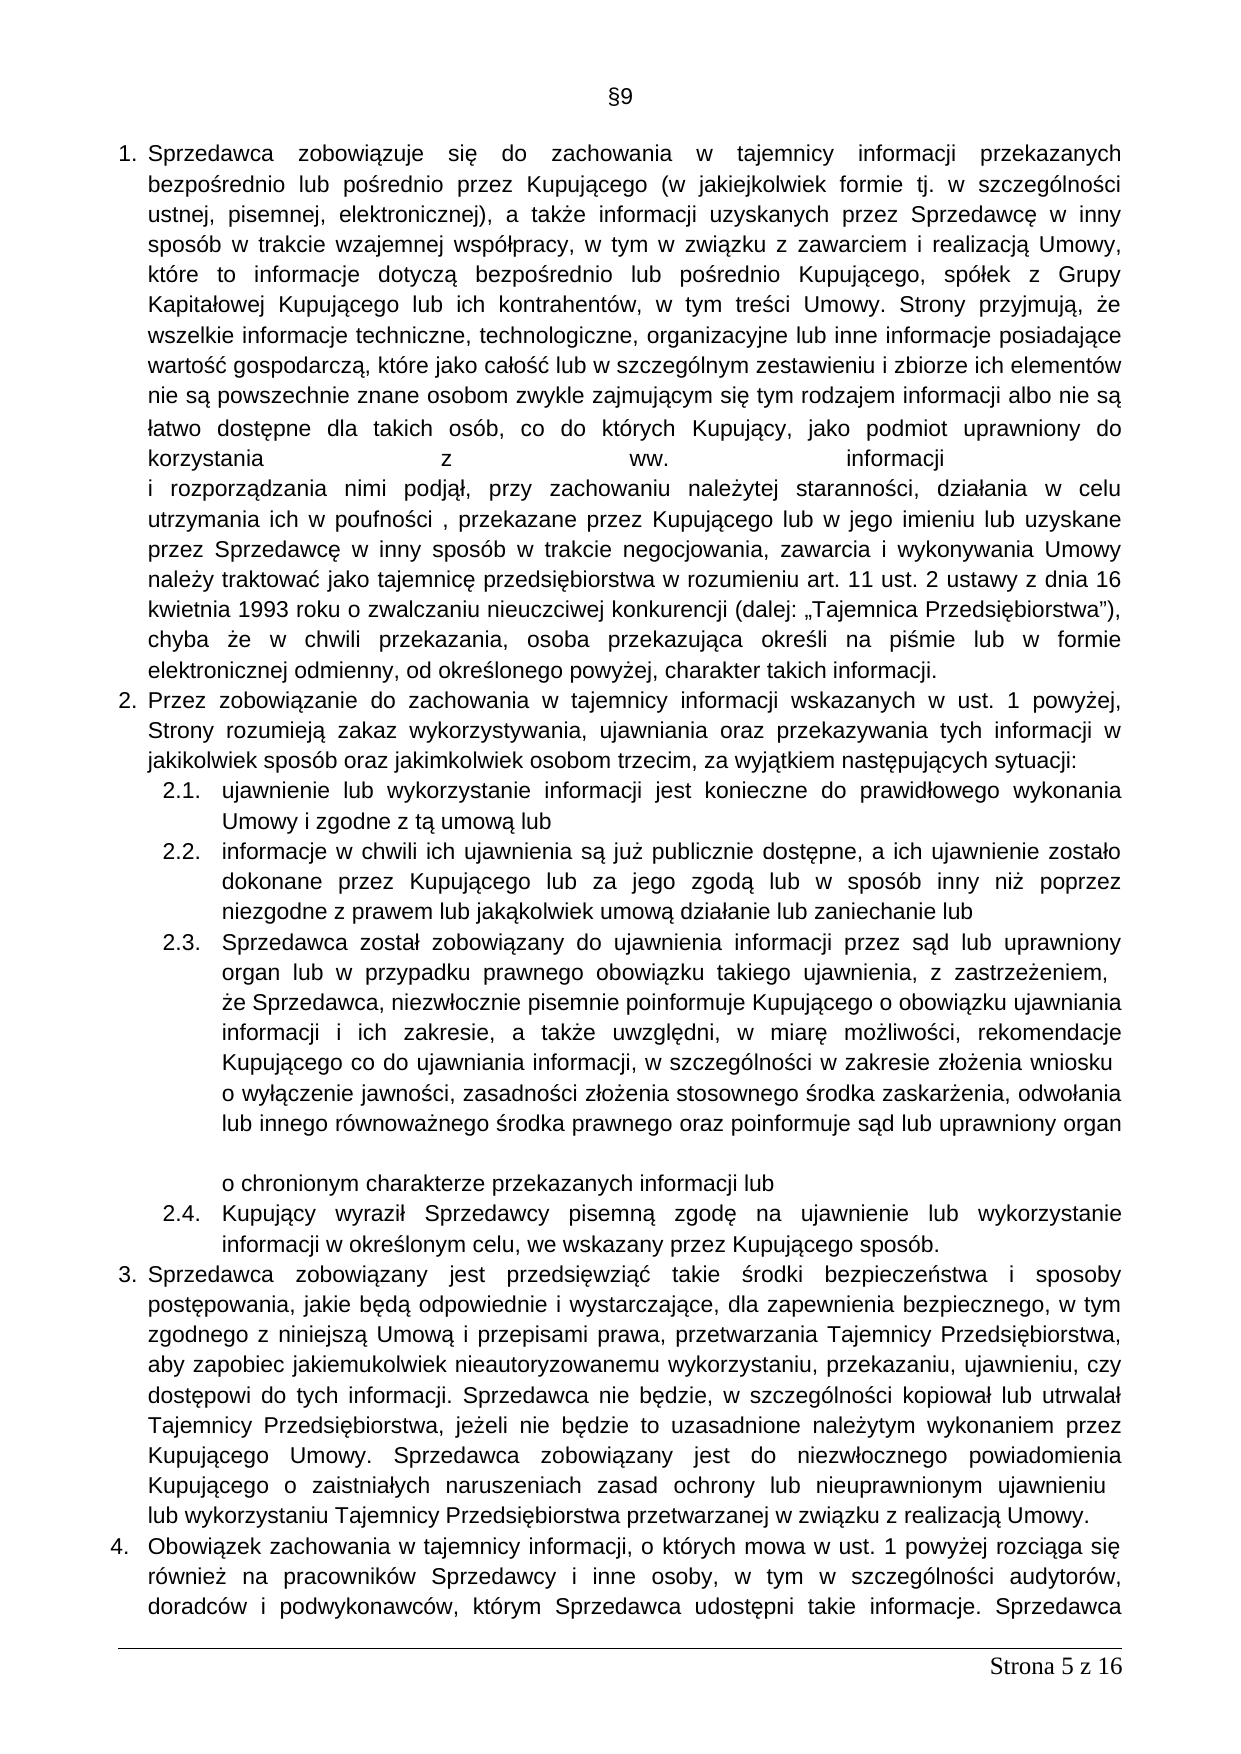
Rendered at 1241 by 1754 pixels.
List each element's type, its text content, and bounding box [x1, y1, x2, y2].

list Sprzedawca zobowiązuje się do zachowania w tajemnicy informacji przekazanych bezpośrednio lub pośrednio przez Kupującego (w jakiejkolwiek formie tj. w szczególności ustnej, pisemnej, elektronicznej), a także informacji uzyskanych przez Sprzedawcę w inny sposób w trakcie wzajemnej współpracy, w tym w związku z zawarciem i realizacją Umowy, które to informacje dotyczą bezpośrednio lub pośrednio Kupującego, spółek z Grupy Kapitałowej Kupującego lub ich kontrahentów, w tym treści Umowy. Strony przyjmują, że wszelkie informacje techniczne, technologiczne, organizacyjne lub inne informacje posiadające wartość gospodarczą, które jako całość lub w szczególnym zestawieniu i zbiorze ich elementów nie są powszechnie znane osobom zwykle zajmującym się tym rodzajem informacji albo nie są łatwo dostępne dla takich osób, co do których Kupujący, jako podmiot uprawniony do korzystania z ww. informacji i rozporządzania nimi podjął, przy zachowaniu należytej staranności, działania w celu utrzymania ich w poufności , przekazane przez Kupującego lub w jego imieniu lub uzyskane przez Sprzedawcę w inny sposób w trakcie negocjowania, zawarcia i wykonywania Umowy należy traktować jako tajemnicę przedsiębiorstwa w rozumieniu art. 11 ust. 2 ustawy z dnia 16 kwietnia 1993 roku o zwalczaniu nieuczciwej konkurencji (dalej: „Tajemnica Przedsiębiorstwa”), chyba że w chwili przekazania, osoba przekazująca określi na piśmie lub w formie elektronicznej odmienny, od określonego powyżej, charakter takich informacji. [118, 140, 1122, 683]
text 2.4. Kupujący wyraził Sprzedawcy pisemną zgodę na ujawnienie lub wykorzystanie informacji w określonym celu, we wskazany przez Kupującego sposób. [162, 1200, 1122, 1257]
text 2.1. ujawnienie lub wykorzystanie informacji jest konieczne do prawidłowego wykonania Umowy i zgodne z tą umową lub [162, 777, 1122, 834]
subtitle §9 [118, 83, 1122, 109]
text 2. Przez zobowiązanie do zachowania w tajemnicy informacji wskazanych w ust. 1 powyżej, Strony rozumieją zakaz wykorzystywania, ujawniania oraz przekazywania tych informacji w jakikolwiek sposób oraz jakimkolwiek osobom trzecim, za wyjątkiem następujących sytuacji: [118, 687, 1122, 774]
text 3. Sprzedawca zobowiązany jest przedsięwziąć takie środki bezpieczeństwa i sposoby postępowania, jakie będą odpowiednie i wystarczające, dla zapewnienia bezpiecznego, w tym zgodnego z niniejszą Umową i przepisami prawa, przetwarzania Tajemnicy Przedsiębiorstwa, aby zapobiec jakiemukolwiek nieautoryzowanemu wykorzystaniu, przekazaniu, ujawnieniu, czy dostępowi do tych informacji. Sprzedawca nie będzie, w szczególności kopiował lub utrwalał Tajemnicy Przedsiębiorstwa, jeżeli nie będzie to uzasadnione należytym wykonaniem przez Kupującego Umowy. Sprzedawca zobowiązany jest do niezwłocznego powiadomienia Kupującego o zaistniałych naruszeniach zasad ochrony lub nieuprawnionym ujawnieniu lub wykorzystaniu Tajemnicy Przedsiębiorstwa przetwarzanej w związku z realizacją Umowy. [118, 1261, 1122, 1529]
text 2.2. informacje w chwili ich ujawnienia są już publicznie dostępne, a ich ujawnienie zostało dokonane przez Kupującego lub za jego zgodą lub w sposób inny niż poprzez niezgodne z prawem lub jakąkolwiek umową działanie lub zaniechanie lub [162, 838, 1122, 925]
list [110, 1533, 1122, 1619]
text 2.3. Sprzedawca został zobowiązany do ujawnienia informacji przez sąd lub uprawniony organ lub w przypadku prawnego obowiązku takiego ujawnienia, z zastrzeżeniem, że Sprzedawca, niezwłocznie pisemnie poinformuje Kupującego o obowiązku ujawniania informacji i ich zakresie, a także uwzględni, w miarę możliwości, rekomendacje Kupującego co do ujawniania informacji, w szczególności w zakresie złożenia wniosku o wyłączenie jawności, zasadności złożenia stosownego środka zaskarżenia, odwołania lub innego równoważnego środka prawnego oraz poinformuje sąd lub uprawniony organ o chronionym charakterze przekazanych informacji lub [162, 928, 1122, 1197]
